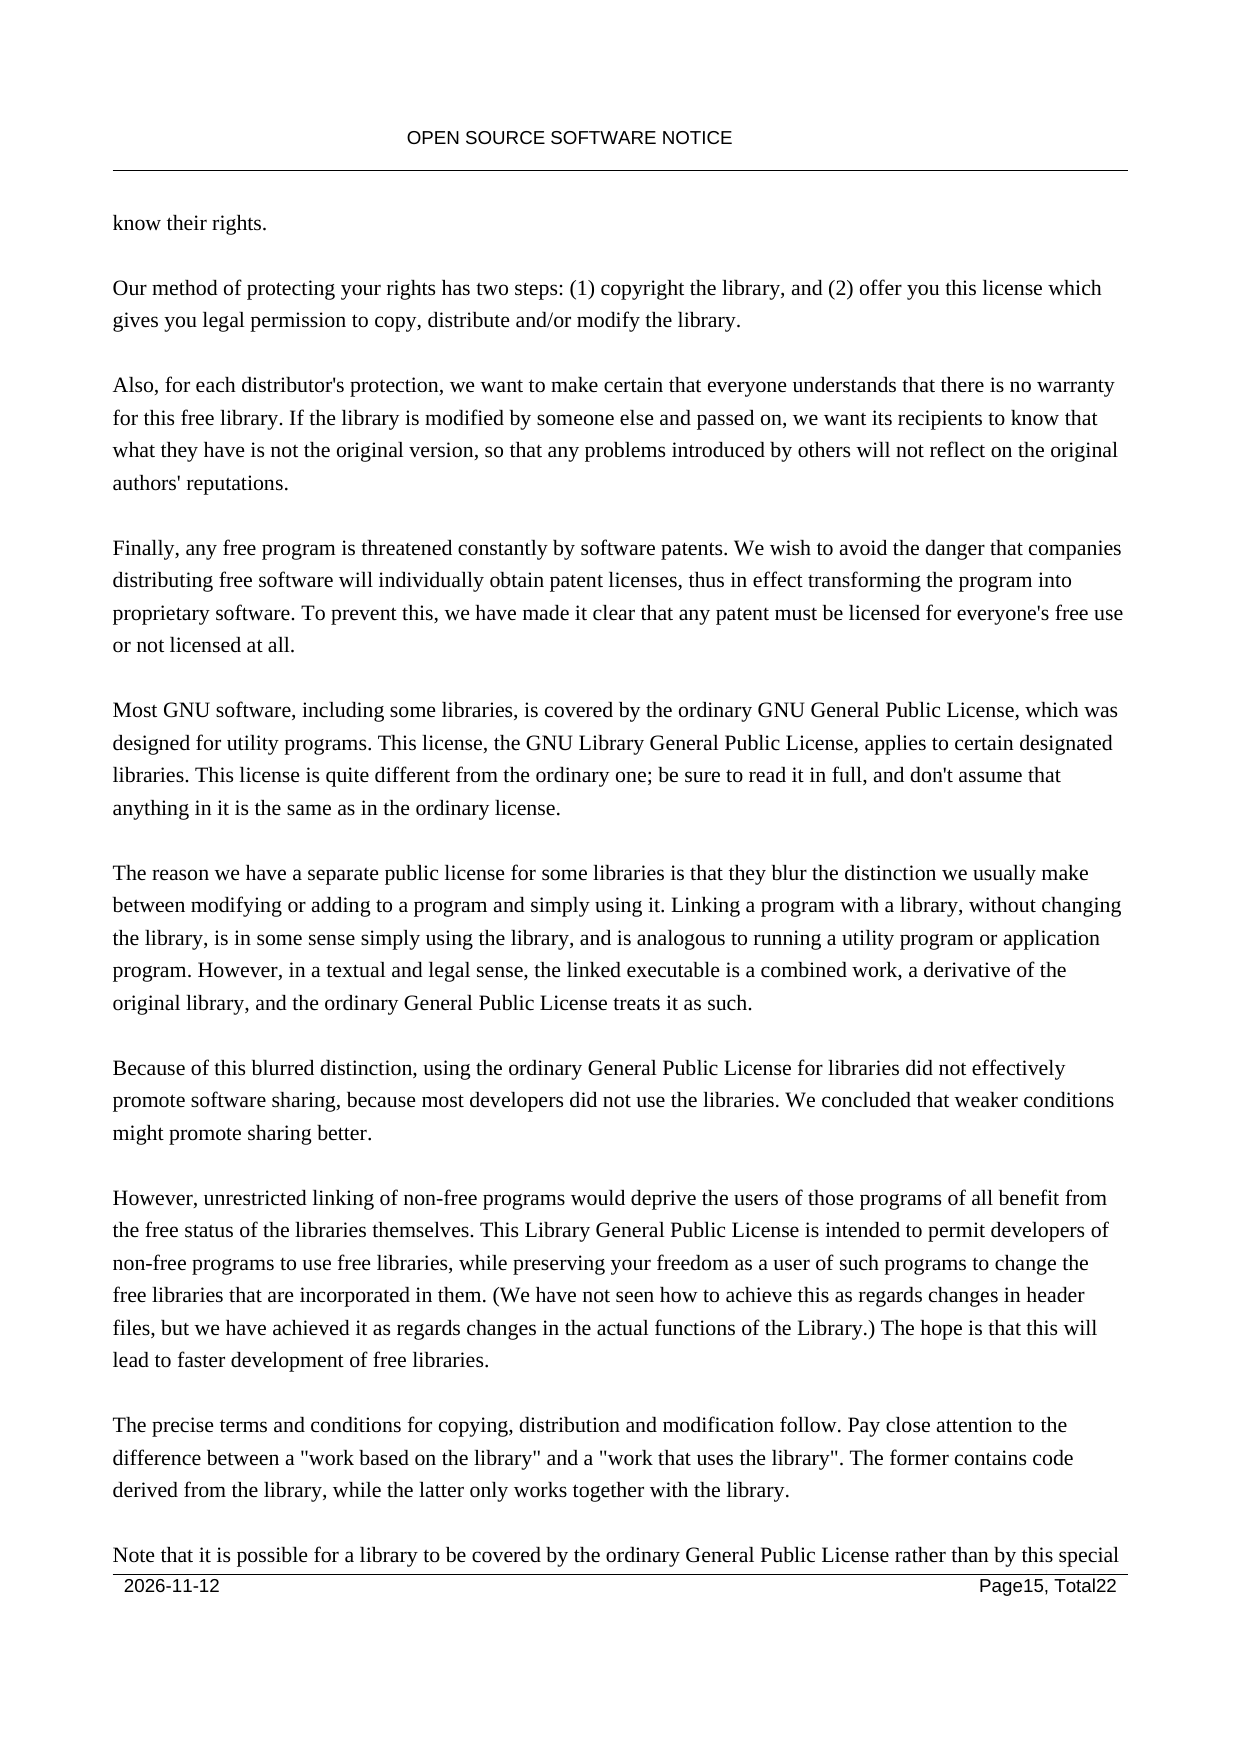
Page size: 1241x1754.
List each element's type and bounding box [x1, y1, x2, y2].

text [112, 206, 1128, 1571]
